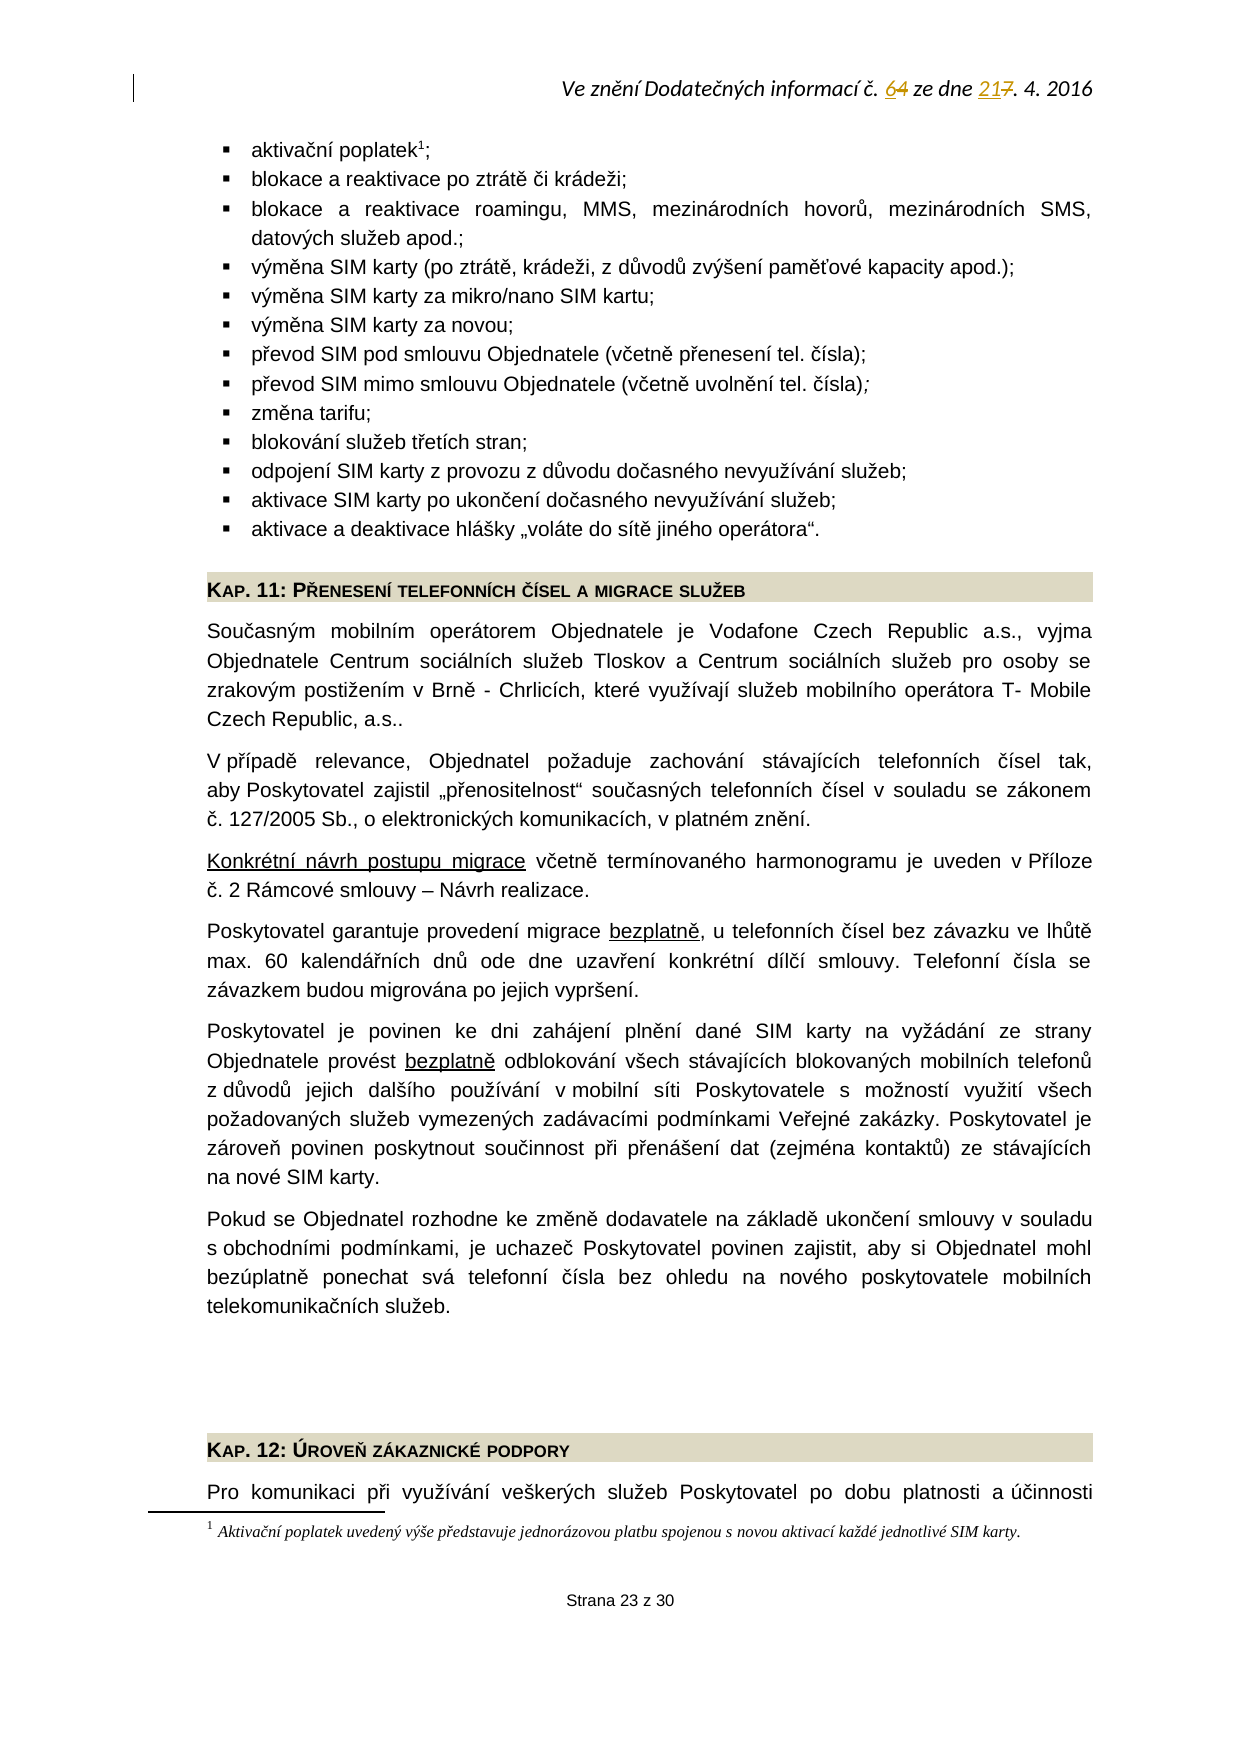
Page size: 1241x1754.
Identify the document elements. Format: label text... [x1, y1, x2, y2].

text Pokud se Objednatel rozhodne ke změně dodavatele na základě ukončení smlouvy v souladu s obchodními podmínkami, je uchazeč Poskytovatel povinen zajistit, aby si Objednatel mohl bezúplatně ponechat svá telefonní čísla bez ohledu na nového poskytovatele mobilních telekomunikačních služeb. [207, 1202, 1093, 1318]
list odpojení SIM karty z provozu z důvodu dočasného nevyužívání služeb; [221, 454, 1093, 483]
list blokace a reaktivace po ztrátě či krádeži; [221, 162, 1093, 191]
text V případě relevance, Objednatel požaduje zachování stávajících telefonních čísel tak, aby Poskytovatel zajistil „přenositelnost“ současných telefonních čísel v souladu se zákonem č. 127/2005 Sb., o elektronických komunikacích, v platném znění. [207, 743, 1093, 831]
list blokace a reaktivace roamingu, MMS, mezinárodních hovorů, mezinárodních SMS, datových služeb apod.; [221, 191, 1093, 249]
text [207, 1474, 1093, 1504]
text Konkrétní návrh postupu migrace včetně termínovaného harmonogramu je uveden v Příloze č. 2 Rámcové smlouvy – Návrh realizace. [207, 843, 1093, 902]
list aktivační poplatek; [221, 133, 1093, 162]
list aktivace a deaktivace hlášky „voláte do sítě jiného operátora“. [221, 512, 1093, 541]
text Kap. 12: Úroveň zákaznické podpory [207, 1433, 1093, 1462]
text Kap. 11: Přenesení telefonních čísel a migrace služeb [207, 572, 1093, 602]
text Poskytovatel garantuje provedení migrace bezplatně, u telefonních čísel bez závazku ve lhůtě max. 60 kalendářních dnů ode dne uzavření konkrétní dílčí smlouvy. Telefonní čísla se závazkem budou migrována po jejich vypršení. [207, 914, 1093, 1002]
text Současným mobilním operátorem Objednatele je Vodafone Czech Republic a.s., vyjma Objednatele Centrum sociálních služeb Tloskov a Centrum sociálních služeb pro osoby se zrakovým postižením v Brně - Chrlicích, které využívají služeb mobilního operátora T- Mobile Czech Republic, a.s.. [207, 614, 1093, 731]
list výměna SIM karty (po ztrátě, krádeži, z důvodů zvýšení paměťové kapacity apod.); [221, 249, 1093, 279]
list výměna SIM karty za novou; [221, 308, 1093, 337]
list převod SIM pod smlouvu Objednatele (včetně přenesení tel. čísla); [221, 337, 1093, 366]
list výměna SIM karty za mikro/nano SIM kartu; [221, 279, 1093, 308]
list blokování služeb třetích stran; [221, 424, 1093, 454]
list změna tarifu; [221, 395, 1093, 424]
list aktivace SIM karty po ukončení dočasného nevyužívání služeb; [221, 483, 1093, 512]
list převod SIM mimo smlouvu Objednatele (včetně uvolnění tel. čísla); [221, 366, 1093, 395]
text Poskytovatel je povinen ke dni zahájení plnění dané SIM karty na vyžádání ze strany Objednatele provést bezplatně odblokování všech stávajících blokovaných mobilních telefonů z důvodů jejich dalšího používání v mobilní síti Poskytovatele s možností využití všech požadovaných služeb vymezených zadávacími podmínkami Veřejné zakázky. Poskytovatel je zároveň povinen poskytnout součinnost při přenášení dat (zejména kontaktů) ze stávajících na nové SIM karty. [207, 1014, 1093, 1189]
